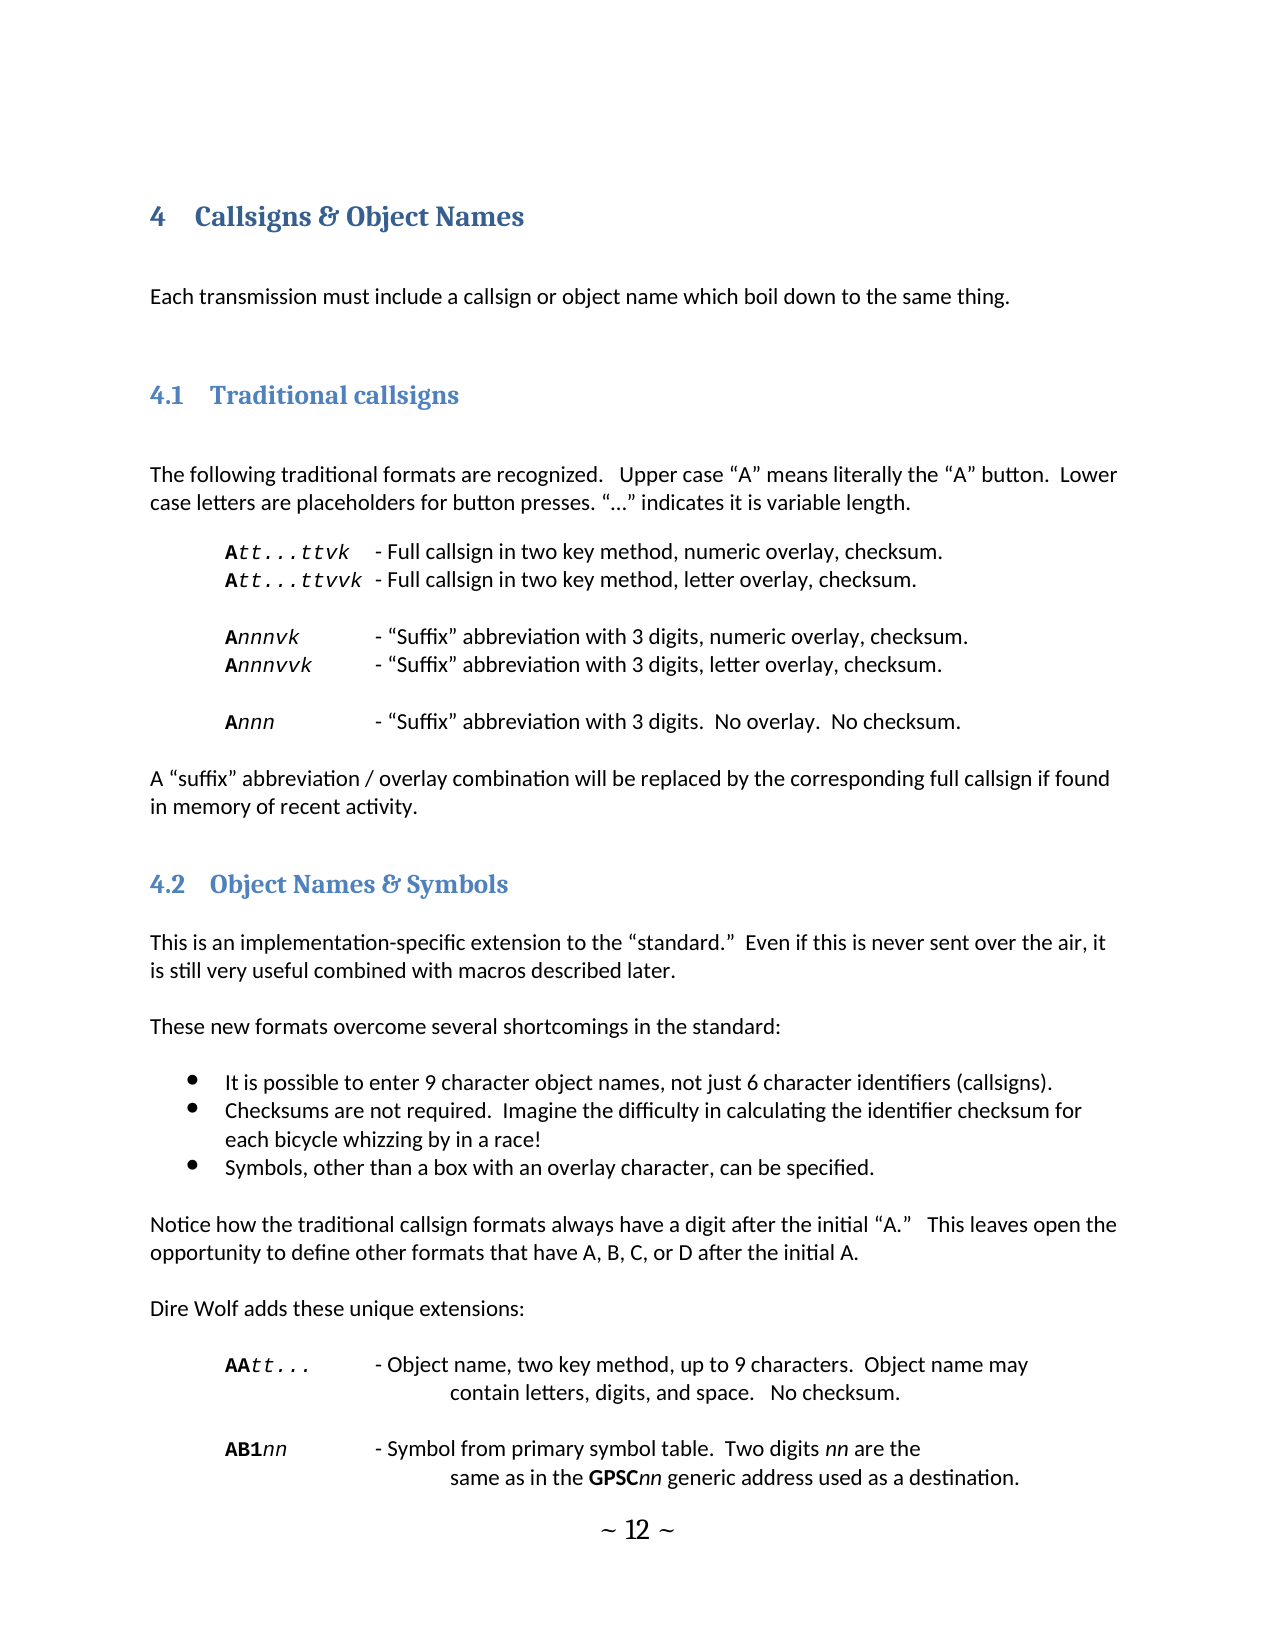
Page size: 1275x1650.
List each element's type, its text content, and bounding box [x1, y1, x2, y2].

text These new formats overcome several shortcomings in the standard: [150, 1012, 1125, 1040]
text Annn - “Suffix” abbreviation with 3 digits. No overlay. No checksum. [225, 707, 1125, 736]
subtitle Callsigns & Object Names [150, 200, 1125, 233]
text Annnvvk - “Suffix” abbreviation with 3 digits, letter overlay, checksum. [225, 651, 1125, 679]
text Each transmission must include a callsign or object name which boil down to the same thing. [150, 282, 1125, 310]
text Notice how the traditional callsign formats always have a digit after the initial “A.” This leaves open the opportunity to define other formats that have A, B, C, or D after the initial A. [150, 1210, 1125, 1266]
text This is an implementation-specific extension to the “standard.” Even if this is never sent over the air, it is still very useful combined with macros described later. [150, 928, 1125, 984]
list Symbols, other than a box with an overlay character, can be specified. [187, 1153, 1125, 1182]
text Att...ttvvk - Full callsign in two key method, letter overlay, checksum. [225, 566, 1125, 594]
text contain letters, digits, and space. No checksum. [225, 1378, 1125, 1407]
subtitle Traditional callsigns [150, 380, 1125, 411]
text Att...ttvk - Full callsign in two key method, numeric overlay, checksum. [225, 537, 1125, 566]
subtitle Object Names & Symbols [150, 869, 1125, 900]
text The following traditional formats are recognized. Upper case “A” means literally the “A” button. Lower case letters are placeholders for button presses. “…” indicates it is variable length. [150, 460, 1125, 516]
list Checksums are not required. Imagine the difficulty in calculating the identifier checksum for each bicycle whizzing by in a race! [187, 1097, 1125, 1153]
text Annnvk - “Suffix” abbreviation with 3 digits, numeric overlay, checksum. [225, 622, 1125, 651]
text AB1nn - Symbol from primary symbol table. Two digits nn are the [225, 1434, 1125, 1463]
list It is possible to enter 9 character object names, not just 6 character identifiers (callsigns). [187, 1068, 1125, 1097]
text same as in the GPSCnn generic address used as a destination. [225, 1463, 1125, 1491]
text Dire Wolf adds these unique extensions: [150, 1294, 1125, 1322]
text A “suffix” abbreviation / overlay combination will be replaced by the corresponding full callsign if found in memory of recent activity. [150, 764, 1125, 820]
text AAtt... - Object name, two key method, up to 9 characters. Object name may [225, 1350, 1125, 1378]
